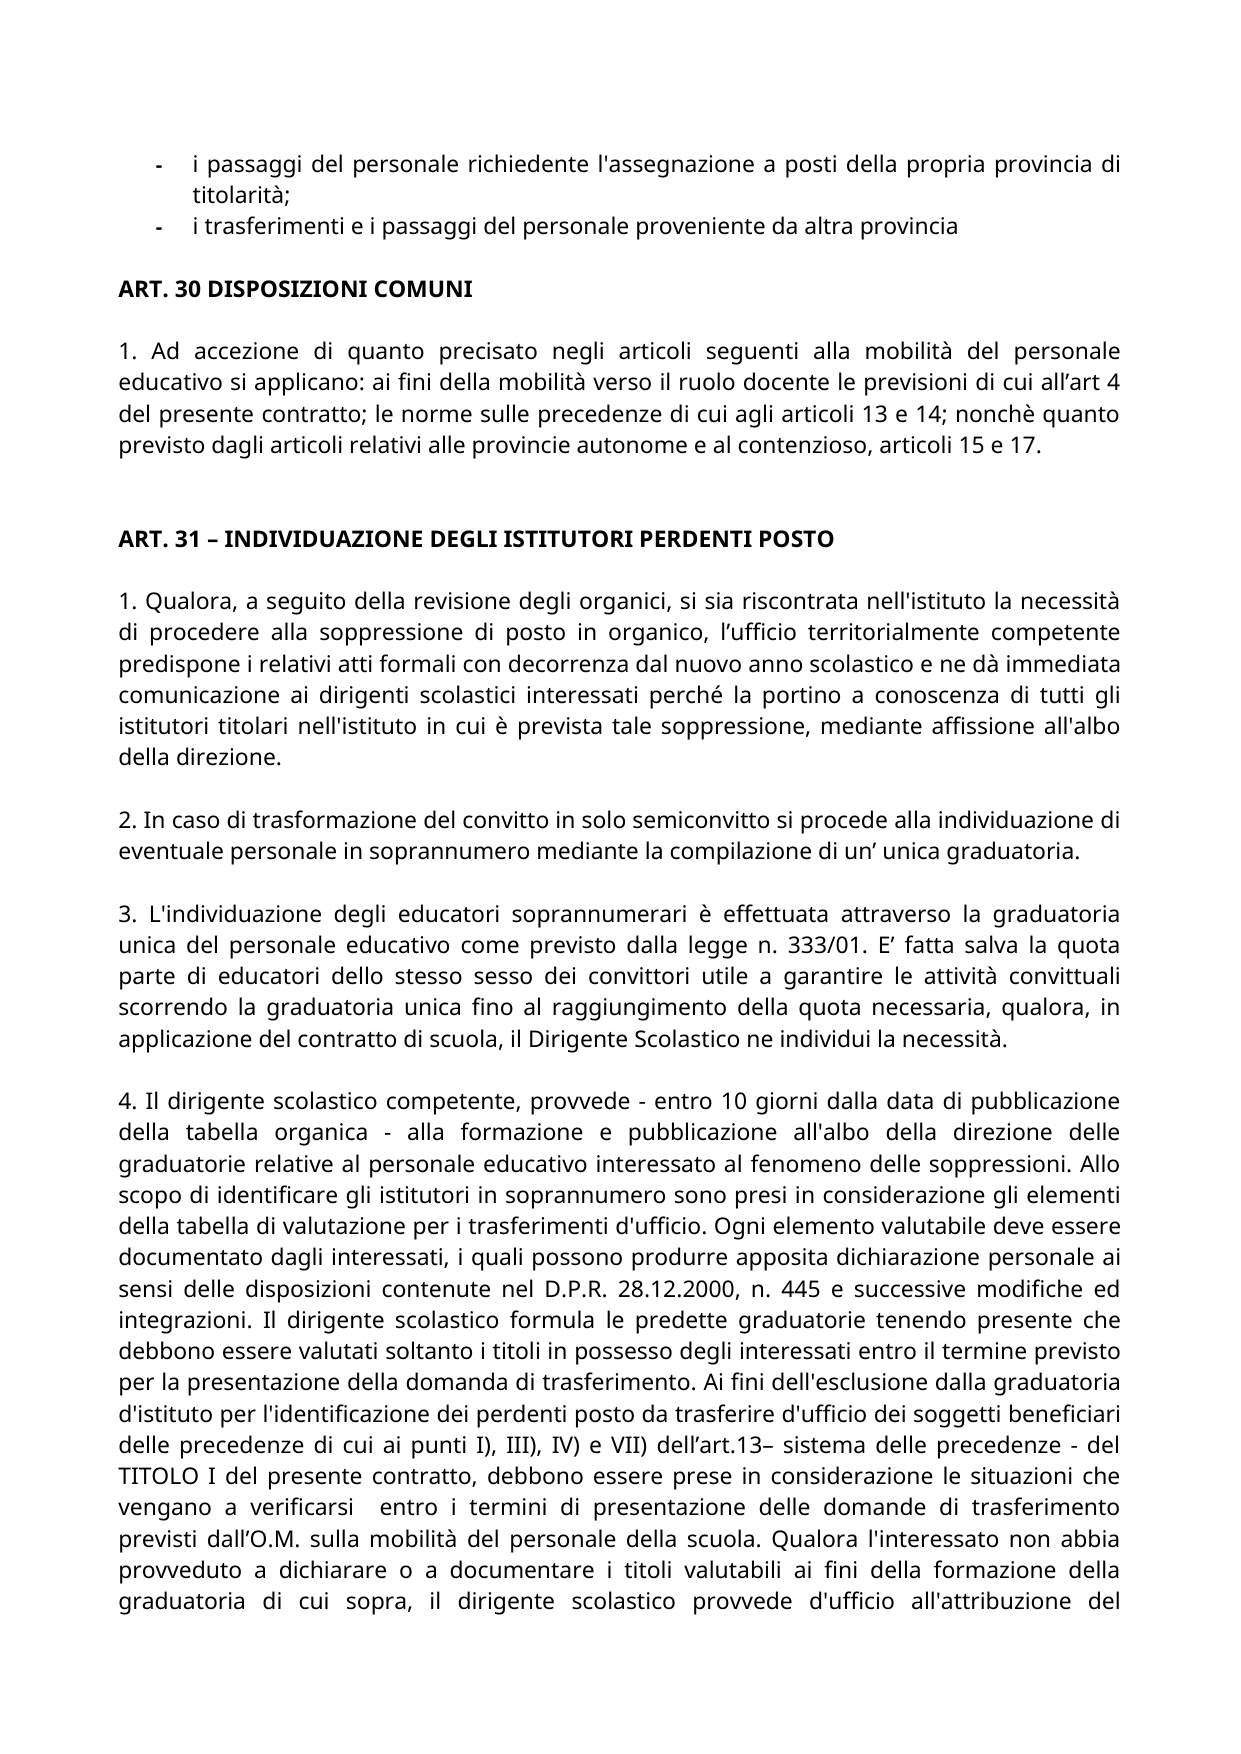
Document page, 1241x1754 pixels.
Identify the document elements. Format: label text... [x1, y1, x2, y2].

text 'individuazione degli educatori soprannumerari è effettuata attraverso la graduatoria unica del personale educativo come previsto dalla legge n. 333/01. E’ fatta salva la quota parte di educatori dello stesso sesso dei convittori utile a garantire le attività convittuali scorrendo la graduatoria unica fino al raggiungimento della quota necessaria, qualora, in applicazione del contratto di scuola, il Dirigente Scolastico ne individui la necessità. [118, 898, 1122, 1054]
text 1. Qualora, a seguito della revisione degli organici, si sia riscontrata nell'istituto la necessità di procedere alla soppressione di posto in organico, l’ufficio territorialmente competente predispone i relativi atti formali con decorrenza dal nuovo anno scolastico e ne dà immediata comunicazione ai dirigenti scolastici interessati perché la portino a conoscenza di tutti gli istitutori titolari nell'istituto in cui è prevista tale soppressione, mediante affissione all'albo della direzione. [118, 585, 1122, 773]
list i trasferimenti e i passaggi del personale proveniente da altra provincia [155, 210, 1122, 241]
text ART. 31 – INDIVIDUAZIONE DEGLI ISTITUTORI PERDENTI POSTO [118, 523, 1122, 554]
text caso di trasformazione del convitto in solo semiconvitto si procede alla individuazione di eventuale personale in soprannumero mediante la compilazione di un’ unica graduatoria. [118, 804, 1122, 866]
text 1. Ad accezione di quanto precisato negli articoli seguenti alla mobilità del personale educativo si applicano: ai fini della mobilità verso il ruolo docente le previsioni di cui all’art 4 del presente contratto; le norme sulle precedenze di cui agli articoli 13 e 14; nonchè quanto previsto dagli articoli relativi alle provincie autonome e al contenzioso, articoli 15 e 17. [118, 335, 1122, 460]
text ART. 30 DISPOSIZIONI COMUNI [118, 273, 1122, 304]
list i passaggi del personale richiedente l'assegnazione a posti della propria provincia di titolarità; [155, 148, 1122, 210]
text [118, 1085, 1122, 1616]
